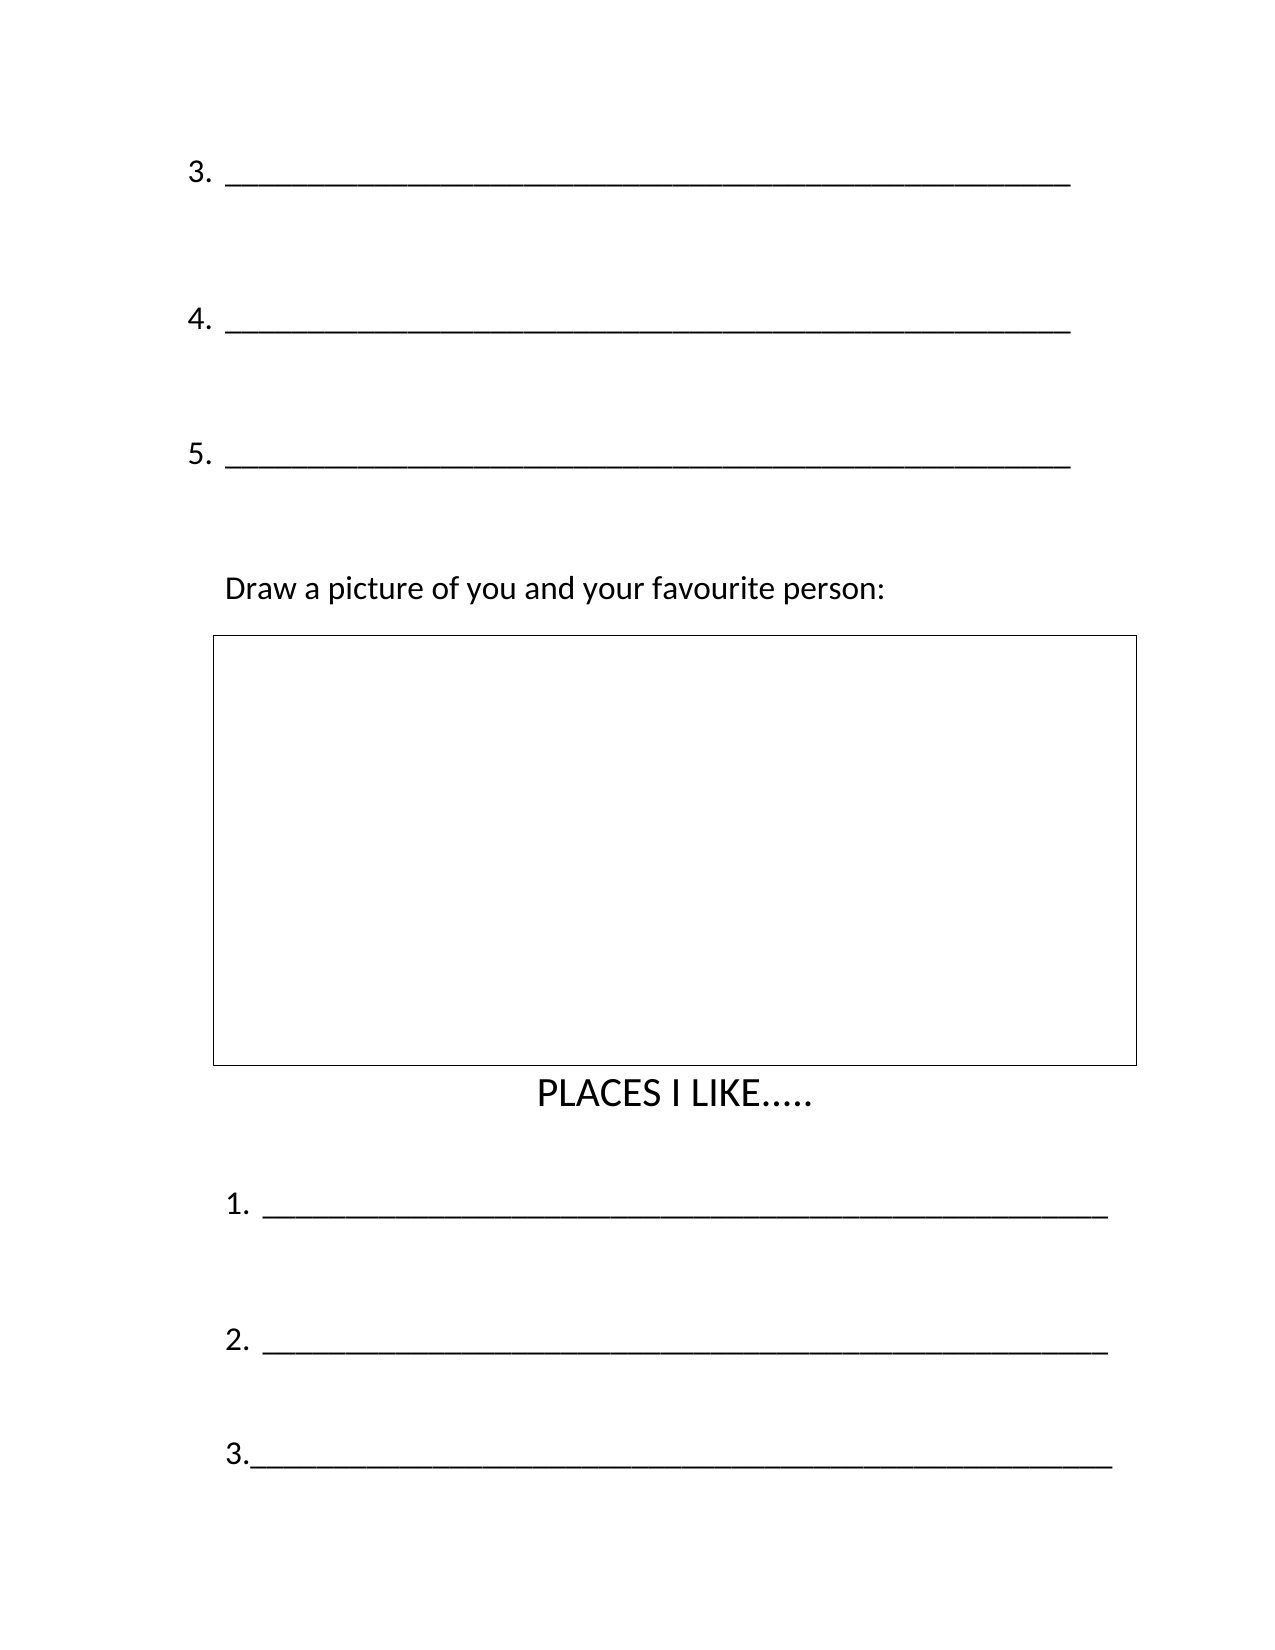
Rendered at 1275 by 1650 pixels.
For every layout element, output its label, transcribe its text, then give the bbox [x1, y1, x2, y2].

table_header [214, 636, 1136, 1064]
list ___________________________________________________ [225, 1318, 1125, 1358]
list PLACES I LIKE..... [225, 1066, 1125, 1116]
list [187, 432, 1125, 473]
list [187, 150, 1125, 191]
text 3.____________________________________________________ [225, 1432, 1125, 1473]
list ___________________________________________________ [225, 1182, 1125, 1223]
list Draw a picture of you and your favourite person: [225, 567, 1125, 608]
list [187, 297, 1125, 338]
